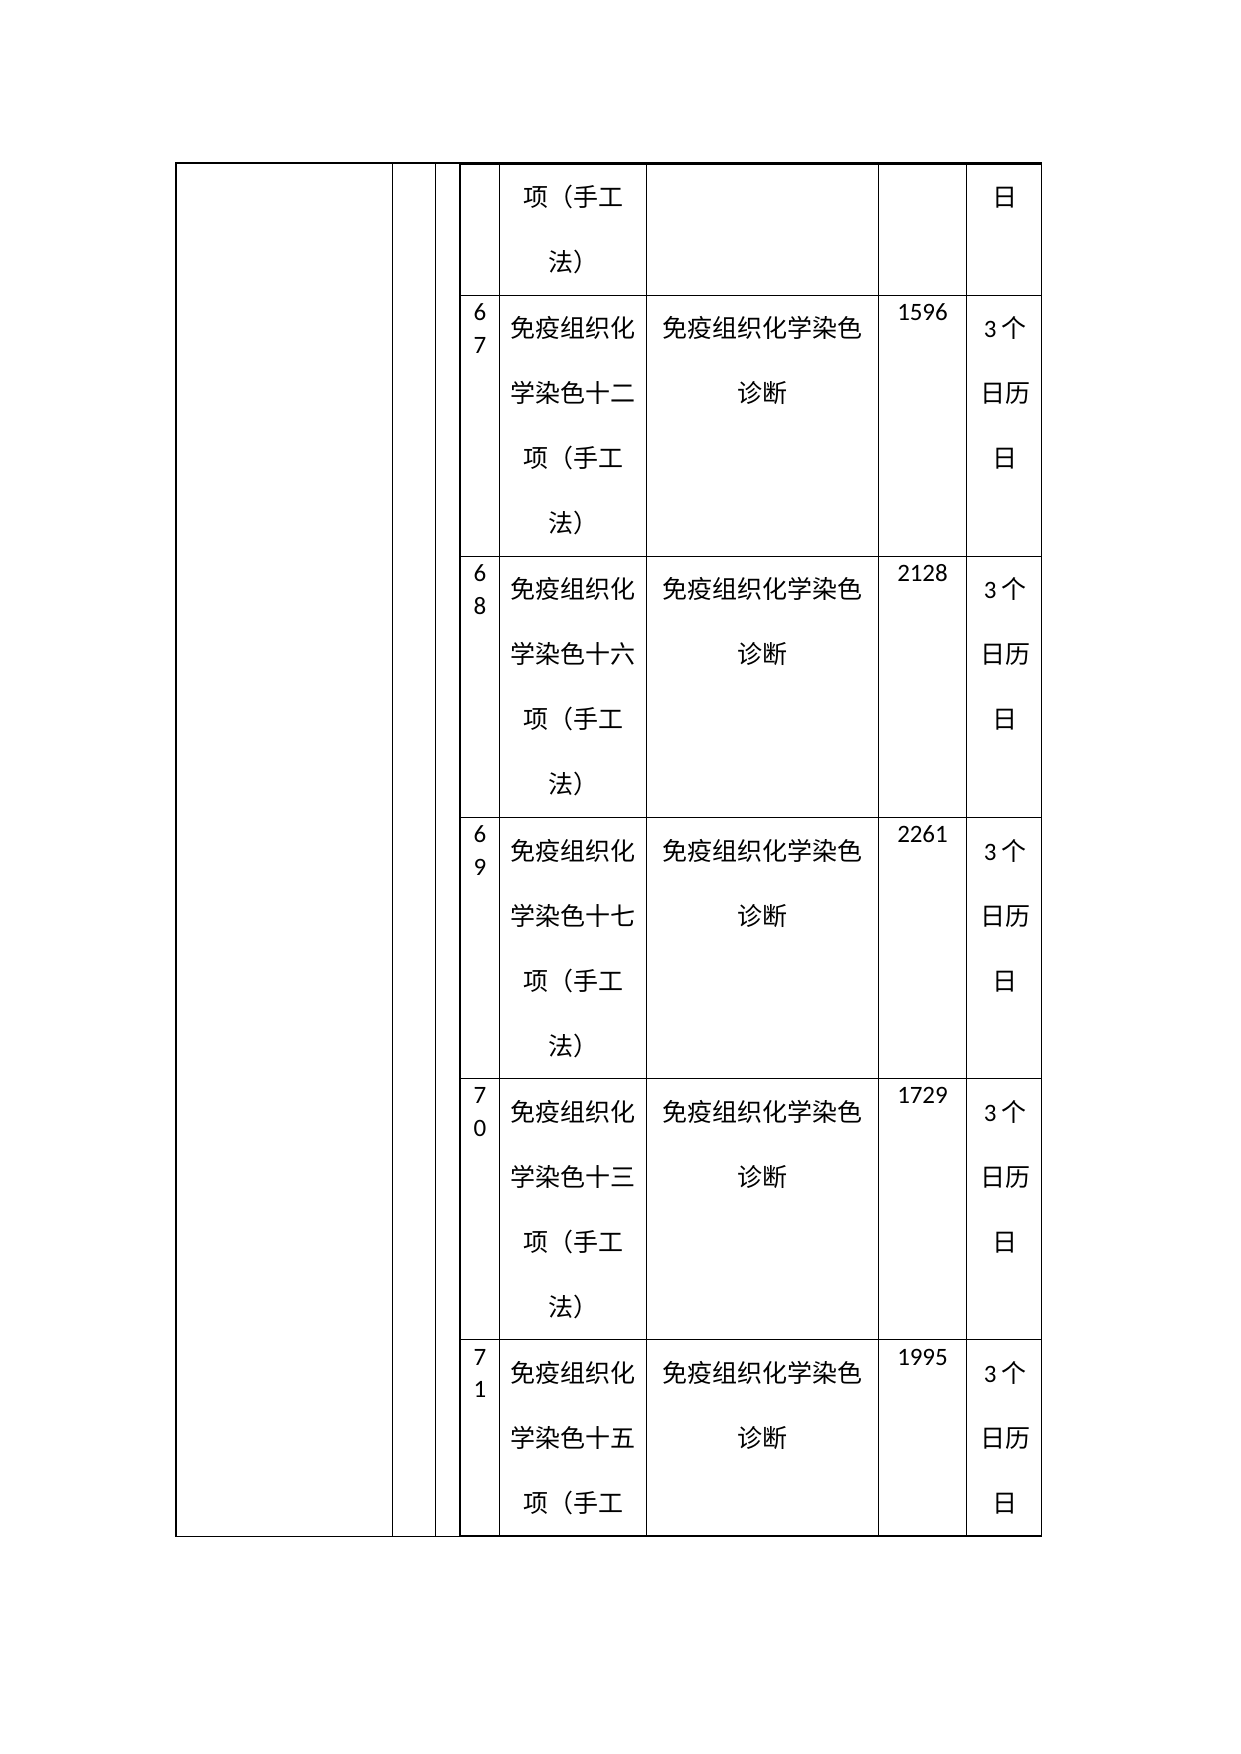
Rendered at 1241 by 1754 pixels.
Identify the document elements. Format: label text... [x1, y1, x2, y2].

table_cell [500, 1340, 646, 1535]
table_cell 3 [393, 164, 435, 1536]
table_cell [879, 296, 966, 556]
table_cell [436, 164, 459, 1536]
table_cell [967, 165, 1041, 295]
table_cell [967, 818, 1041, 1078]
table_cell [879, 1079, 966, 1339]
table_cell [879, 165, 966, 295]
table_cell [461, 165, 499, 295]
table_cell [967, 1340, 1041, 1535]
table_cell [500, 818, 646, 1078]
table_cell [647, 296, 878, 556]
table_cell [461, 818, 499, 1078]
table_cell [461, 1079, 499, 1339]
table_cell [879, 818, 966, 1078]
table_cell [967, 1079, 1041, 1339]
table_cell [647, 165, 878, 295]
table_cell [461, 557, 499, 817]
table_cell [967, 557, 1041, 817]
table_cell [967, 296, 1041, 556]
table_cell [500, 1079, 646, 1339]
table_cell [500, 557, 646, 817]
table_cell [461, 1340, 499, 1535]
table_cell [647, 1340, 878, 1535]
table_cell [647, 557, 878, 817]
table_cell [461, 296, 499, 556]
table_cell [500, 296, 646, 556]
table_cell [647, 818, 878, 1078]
table_cell [177, 164, 392, 1536]
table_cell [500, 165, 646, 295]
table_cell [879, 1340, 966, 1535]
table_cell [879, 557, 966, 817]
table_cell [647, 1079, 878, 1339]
